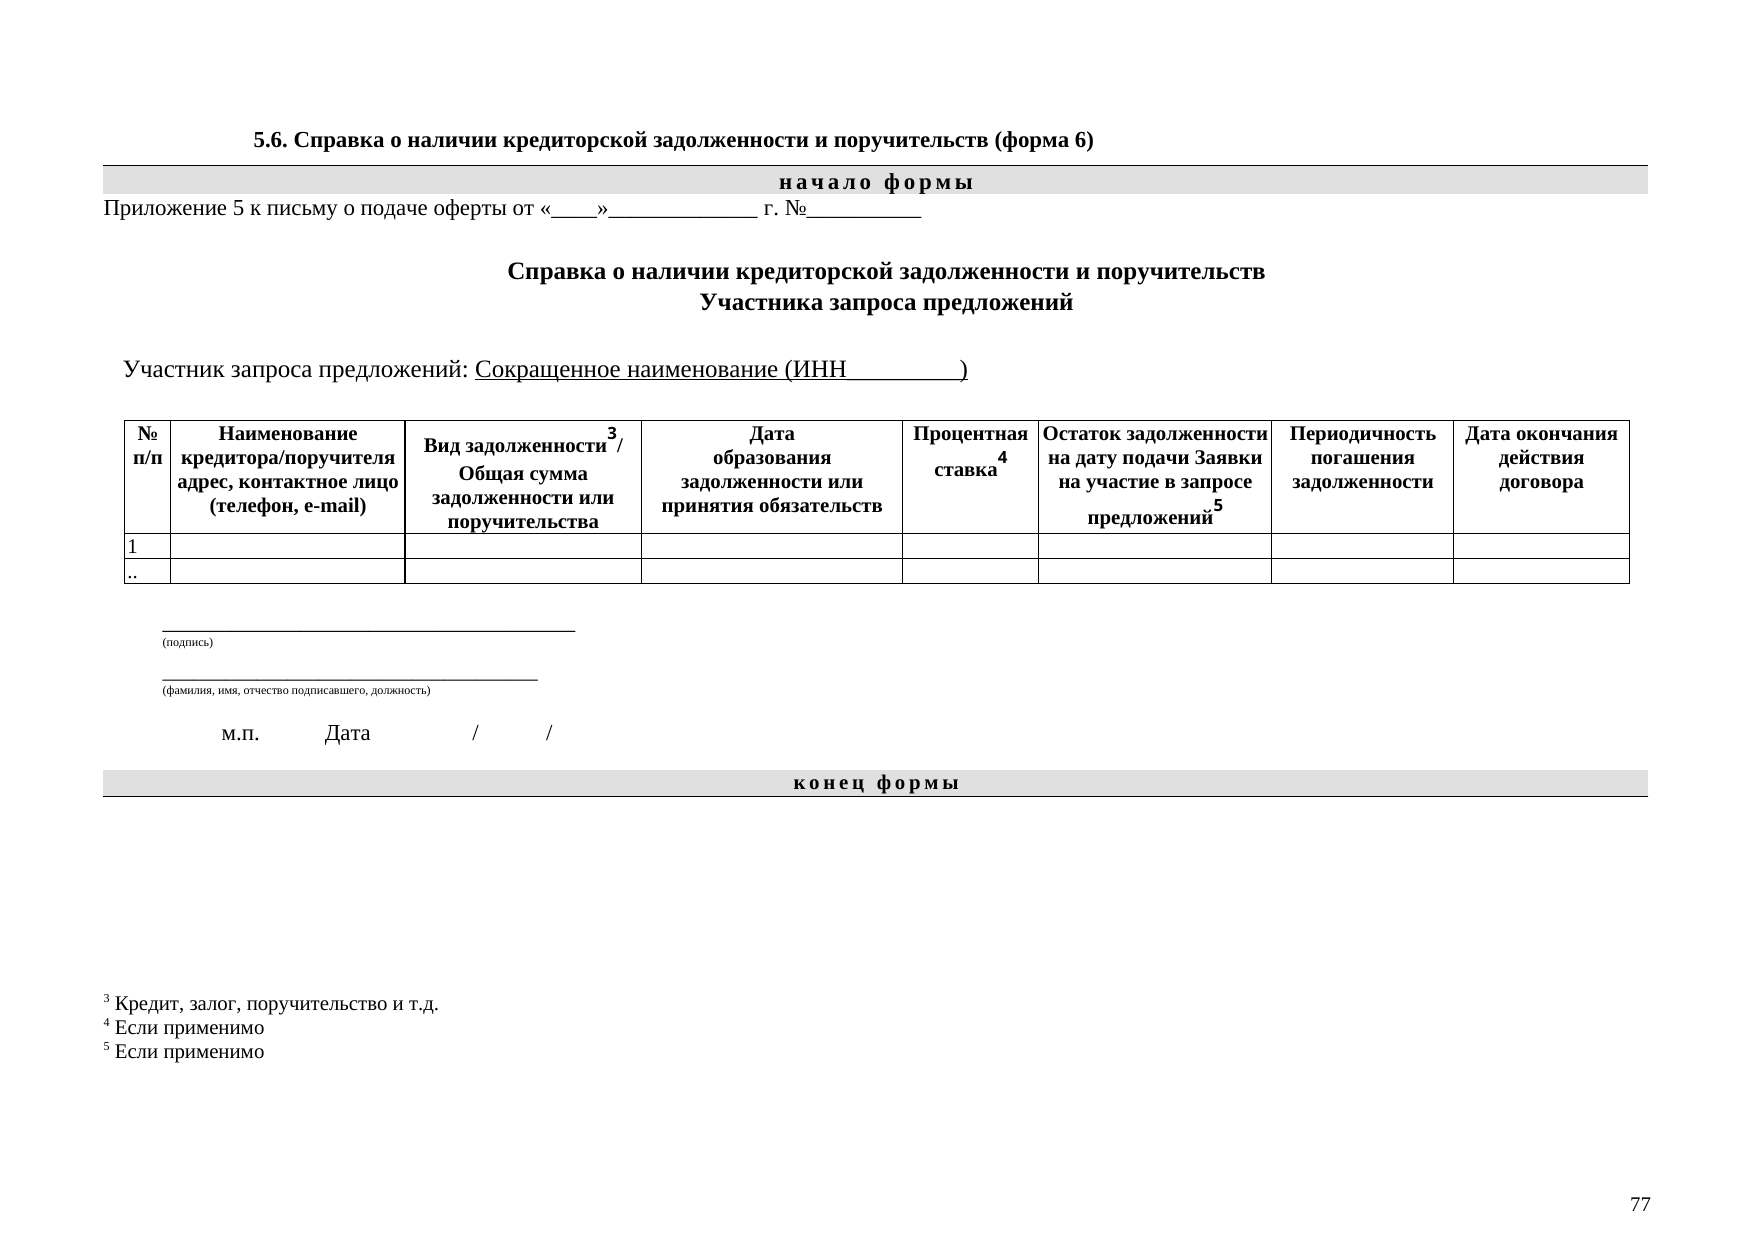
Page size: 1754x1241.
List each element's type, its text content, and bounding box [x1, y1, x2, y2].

table_cell [1039, 534, 1271, 558]
table_header Периодичность погашения задолженности [1272, 421, 1453, 533]
text Приложение 5 к письму о подаче оферты от «____»_____________ г. №__________ [103, 194, 1651, 221]
table_header Дата окончания действия договора [1454, 421, 1629, 533]
text Участника запроса предложений [122, 287, 1651, 316]
table_cell 1 [125, 534, 170, 558]
text конец формы [103, 770, 1648, 796]
text начало формы [103, 166, 1648, 194]
table_cell [1454, 534, 1629, 558]
table_cell [642, 559, 902, 583]
text (подпись) [103, 635, 1267, 659]
table_cell [1272, 534, 1453, 558]
table_cell [903, 534, 1038, 558]
text ____________________________________ [103, 608, 1651, 635]
table_cell [406, 534, 641, 558]
text м.п. Дата / / [221, 719, 1621, 746]
table_header Дата образования задолженности или принятия обязательств [642, 421, 902, 533]
table_header Процентная ставка [903, 421, 1038, 533]
table_cell [1454, 559, 1629, 583]
text ____________________________________ [103, 659, 1651, 683]
table_cell [171, 534, 404, 558]
table_cell .. [125, 559, 170, 583]
table_cell [1039, 559, 1271, 583]
table_cell [171, 559, 404, 583]
table_cell [642, 534, 902, 558]
table_cell [1272, 559, 1453, 583]
text Участник запроса предложений: Сокращенное наименование (ИНН_________) [122, 354, 1651, 382]
text (фамилия, имя, отчество подписавшего, должность) [103, 683, 1267, 707]
table_header Вид задолженности/ Общая сумма задолженности или поручительства [406, 421, 641, 533]
table_header Наименование кредитора/поручителя адрес, контактное лицо (телефон, e-mail) [171, 421, 404, 533]
table_header № п/п [125, 421, 170, 533]
subtitle 5.6. Справка о наличии кредиторской задолженности и поручительств (форма 6) [253, 126, 1651, 152]
table_cell [406, 559, 641, 583]
table_header Остаток задолженности на дату подачи Заявки на участие в запросе предложений [1039, 421, 1271, 533]
text Справка о наличии кредиторской задолженности и поручительств [122, 256, 1651, 285]
table_cell [903, 559, 1038, 583]
